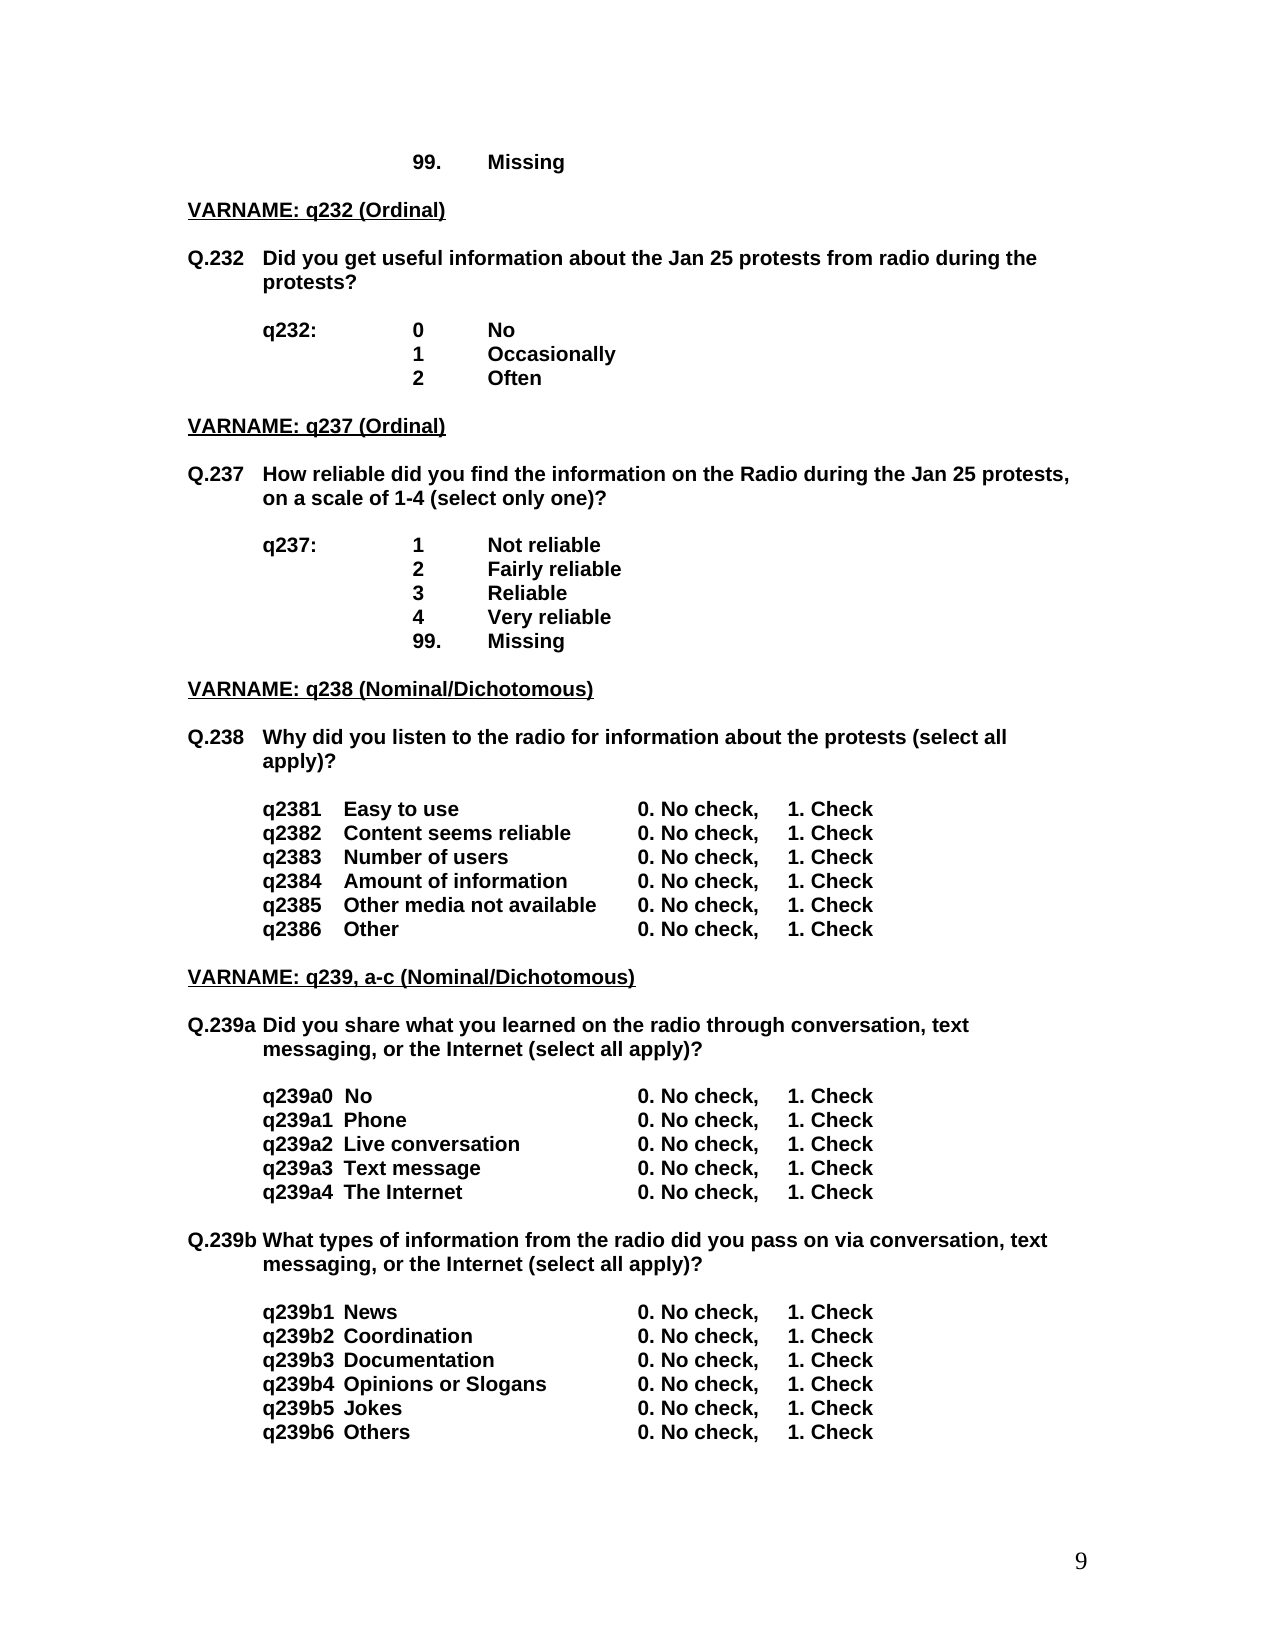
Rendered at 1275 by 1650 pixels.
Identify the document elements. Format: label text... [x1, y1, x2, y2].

text q237: 1 Not reliable [187, 533, 1087, 557]
text q239b6 Others 0. No check, 1. Check [187, 1420, 1087, 1444]
text VARNAME: q239, a-c (Nominal/Dichotomous) [187, 964, 1087, 988]
text Q.239b What types of information from the radio did you pass on via conversation, text messaging, or the Internet (select all apply)? [187, 1228, 1087, 1276]
text 2 Often [187, 366, 1087, 389]
text Q.238 Why did you listen to the radio for information about the protests (select all apply)? [187, 725, 1087, 773]
text Q.239a Did you share what you learned on the radio through conversation, text messaging, or the Internet (select all apply)? [187, 1012, 1087, 1060]
text 99. Missing [337, 150, 1087, 174]
text 4 Very reliable [187, 605, 1087, 629]
text q2381 Easy to use 0. No check, 1. Check [187, 797, 1087, 821]
text VARNAME: q237 (Ordinal) [187, 413, 1087, 437]
text 3 Reliable [187, 581, 1087, 605]
text q239a4 The Internet 0. No check, 1. Check [187, 1180, 1087, 1204]
text q239a2 Live conversation 0. No check, 1. Check [187, 1132, 1087, 1156]
text 1 Occasionally [187, 342, 1087, 366]
text q239a0 No 0. No check, 1. Check [187, 1084, 1087, 1108]
text Q.237 How reliable did you find the information on the Radio during the Jan 25 protests, on a scale of 1-4 (select only one)? [187, 461, 1087, 509]
text q239b1 News 0. No check, 1. Check [187, 1300, 1087, 1324]
text 99. Missing [187, 629, 1087, 653]
text 2 Fairly reliable [337, 557, 1087, 581]
text q2386 Other 0. No check, 1. Check [187, 917, 1087, 941]
text VARNAME: q232 (Ordinal) [187, 198, 1087, 222]
text Q.232 Did you get useful information about the Jan 25 protests from radio during the protests? [187, 246, 1087, 294]
text q232: 0 No [187, 318, 1087, 342]
text q239b3 Documentation 0. No check, 1. Check [187, 1348, 1087, 1372]
text q2384 Amount of information 0. No check, 1. Check [187, 869, 1087, 893]
text q239b5 Jokes 0. No check, 1. Check [187, 1396, 1087, 1420]
text q239a3 Text message 0. No check, 1. Check [187, 1156, 1087, 1180]
text VARNAME: q238 (Nominal/Dichotomous) [187, 677, 1087, 701]
text q239b2 Coordination 0. No check, 1. Check [187, 1324, 1087, 1348]
text q239a1 Phone 0. No check, 1. Check [187, 1108, 1087, 1132]
text q239b4 Opinions or Slogans 0. No check, 1. Check [187, 1372, 1087, 1396]
text q2385 Other media not available 0. No check, 1. Check [187, 893, 1087, 917]
text q2383 Number of users 0. No check, 1. Check [187, 845, 1087, 869]
text q2382 Content seems reliable 0. No check, 1. Check [187, 821, 1087, 845]
